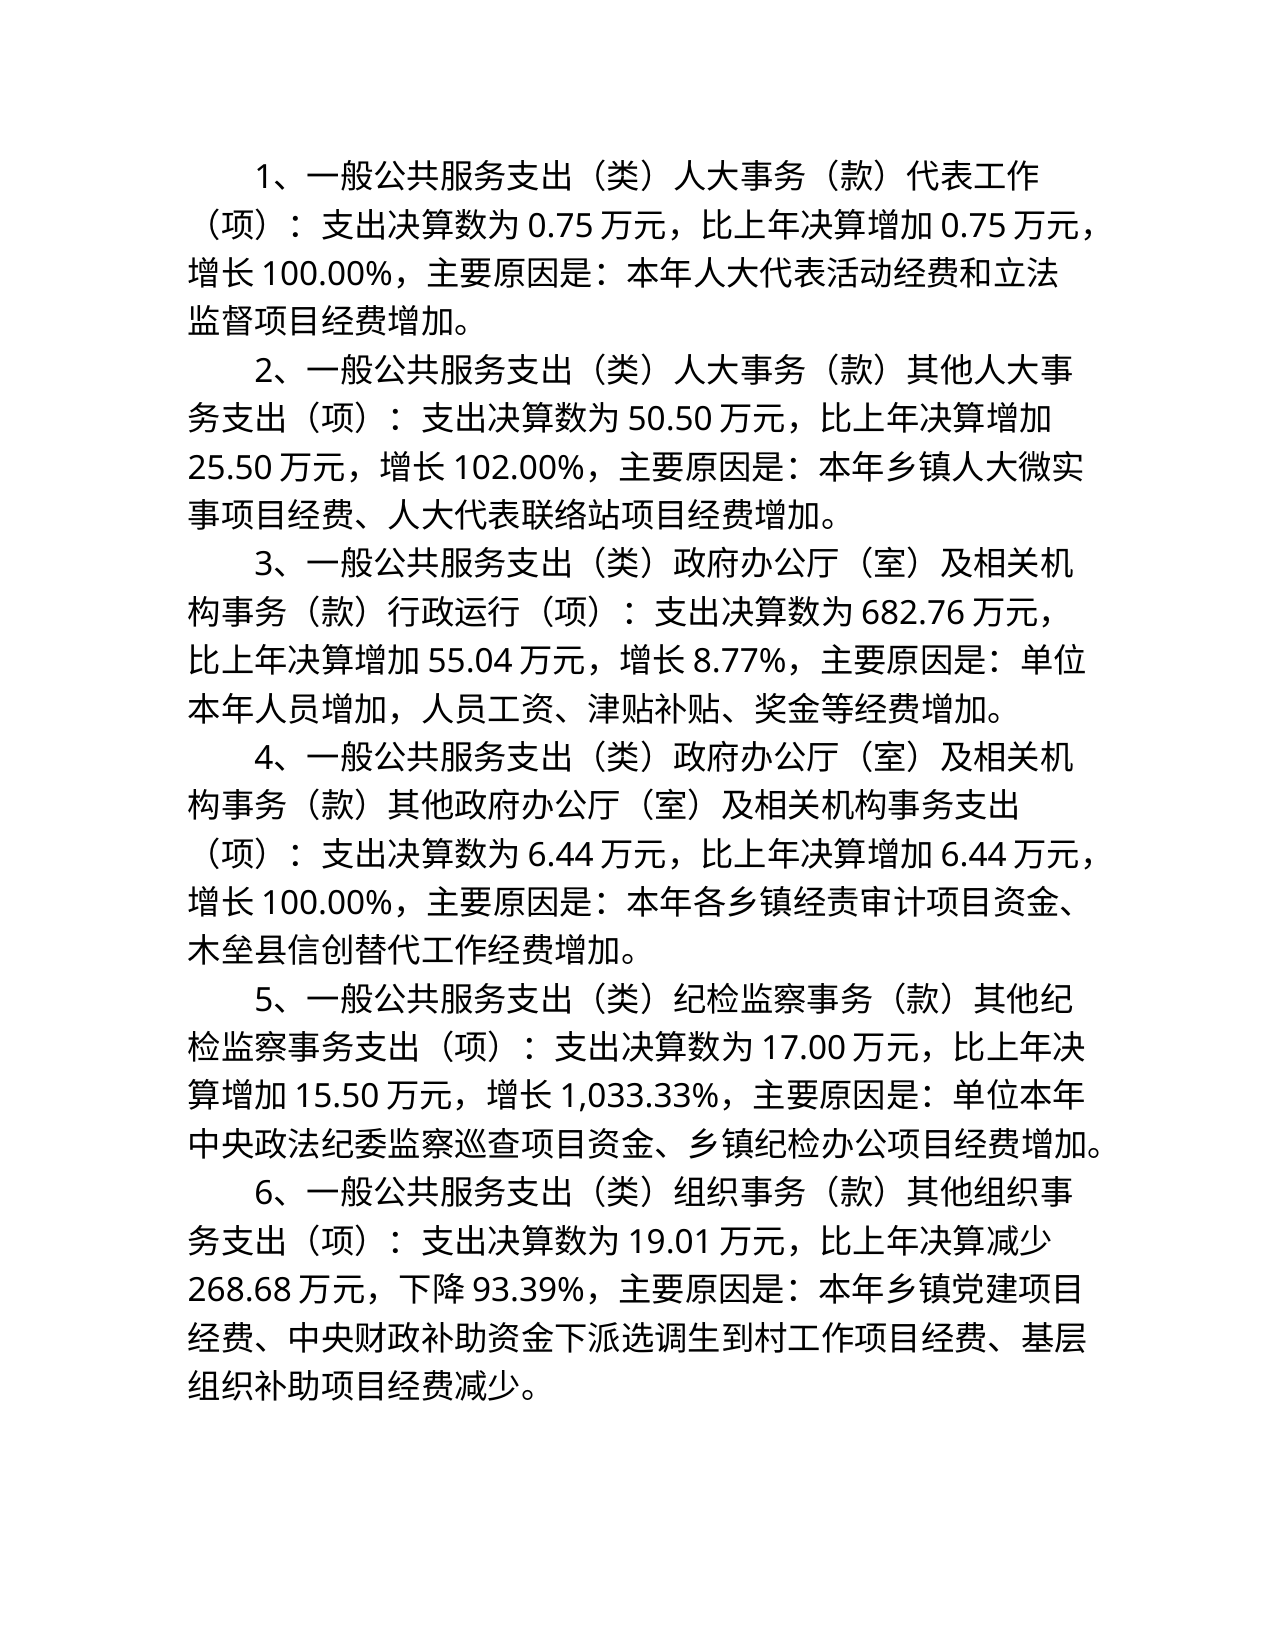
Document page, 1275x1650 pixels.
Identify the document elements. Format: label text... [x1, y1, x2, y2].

text 2、一般公共服务支出（类）人大事务（款）其他人大事务支出（项）：支出决算数为50.50万元，比上年决算增加25.50万元，增长102.00%，主要原因是：本年乡镇人大微实事项目经费、人大代表联络站项目经费增加。 [187, 343, 1087, 537]
text 3、一般公共服务支出（类）政府办公厅（室）及相关机构事务（款）行政运行（项）：支出决算数为682.76万元，比上年决算增加55.04万元，增长8.77%，主要原因是：单位本年人员增加，人员工资、津贴补贴、奖金等经费增加。 [187, 537, 1087, 731]
text 4、一般公共服务支出（类）政府办公厅（室）及相关机构事务（款）其他政府办公厅（室）及相关机构事务支出（项）：支出决算数为6.44万元，比上年决算增加6.44万元，增长100.00%，主要原因是：本年各乡镇经责审计项目资金、木垒县信创替代工作经费增加。 [187, 731, 1087, 972]
text 1、一般公共服务支出（类）人大事务（款）代表工作（项）：支出决算数为0.75万元，比上年决算增加0.75万元，增长100.00%，主要原因是：本年人大代表活动经费和立法监督项目经费增加。 [187, 150, 1087, 343]
text 6、一般公共服务支出（类）组织事务（款）其他组织事务支出（项）：支出决算数为19.01万元，比上年决算减少268.68万元，下降93.39%，主要原因是：本年乡镇党建项目经费、中央财政补助资金下派选调生到村工作项目经费、基层组织补助项目经费减少。 [187, 1166, 1087, 1408]
text 5、一般公共服务支出（类）纪检监察事务（款）其他纪检监察事务支出（项）：支出决算数为17.00万元，比上年决算增加15.50万元，增长1,033.33%，主要原因是：单位本年中央政法纪委监察巡查项目资金、乡镇纪检办公项目经费增加。 [187, 972, 1087, 1166]
